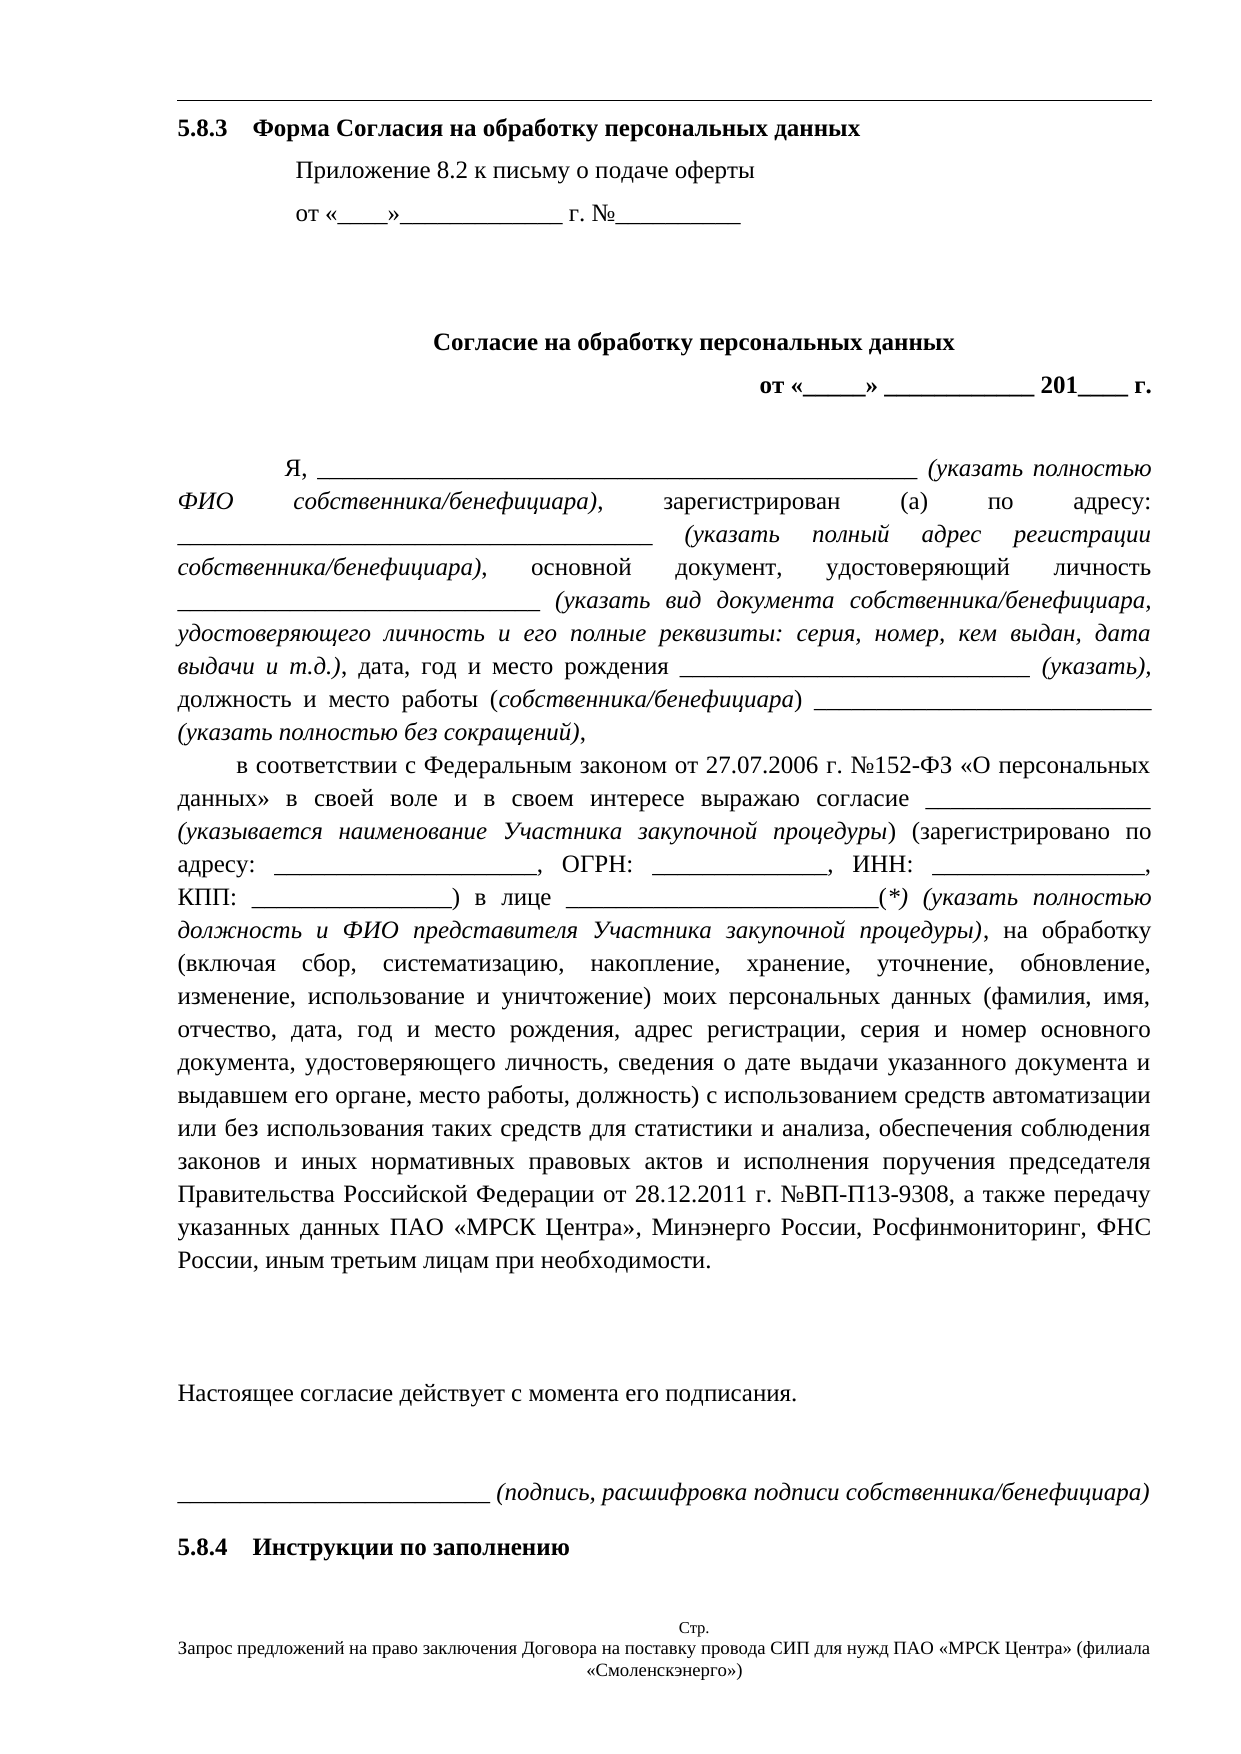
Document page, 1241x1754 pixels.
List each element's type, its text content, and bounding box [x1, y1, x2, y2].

subtitle Форма Согласия на обработку персональных данных [177, 113, 1152, 142]
text _________________________ (подпись, расшифровка подписи собственника/бенефициара) [177, 1477, 1152, 1505]
subtitle Инструкции по заполнению [177, 1532, 1152, 1561]
text от «_____» ____________ 201____ г. [177, 370, 1152, 399]
text в соответствии с Федеральным законом от 27.07.2006 г. №152-ФЗ «О персональных данных» в своей воле и в своем интересе выражаю согласие __________________ (указывается наименование Участника закупочной процедуры) (зарегистрировано по адресу: _____________________, ОГРН: ______________, ИНН: _________________, КПП: ________________) в лице _________________________(*) (указать полностью должность и ФИО представителя Участника закупочной процедуры), на обработку (включая сбор, систематизацию, накопление, хранение, уточнение, обновление, изменение, использование и уничтожение) моих персональных данных (фамилия, имя, отчество, дата, год и место рождения, адрес регистрации, серия и номер основного документа, удостоверяющего личность, сведения о дате выдачи указанного документа и выдавшем его органе, место работы, должность) с использованием средств автоматизации или без использования таких средств для статистики и анализа, обеспечения соблюдения законов и иных нормативных правовых актов и исполнения поручения председателя Правительства Российской Федерации от 28.12.2011 г. №ВП-П13-9308, а также передачу указанных данных ПАО «МРСК Центра», Минэнерго России, Росфинмониторинг, ФНС России, иным третьим лицам при необходимости. [177, 750, 1152, 1274]
text Настоящее согласие действует с момента его подписания. [177, 1378, 1152, 1406]
text Я, ________________________________________________ (указать полностью ФИО собственника/бенефициара), зарегистрирован (а) по адресу: ______________________________________ (указать полный адрес регистрации собственника/бенефициара), основной документ, удостоверяющий личность _____________________________ (указать вид документа собственника/бенефициара, удостоверяющего личность и его полные реквизиты: серия, номер, кем выдан, дата выдачи и т.д.), дата, год и место рождения ____________________________ (указать), должность и место работы (собственника/бенефициара) ___________________________ (указать полностью без сокращений), [177, 453, 1152, 746]
text Приложение 8.2 к письму о подаче оферты от «____»_____________ г. №__________ [295, 155, 1152, 227]
text Согласие на обработку персональных данных [177, 327, 1152, 356]
